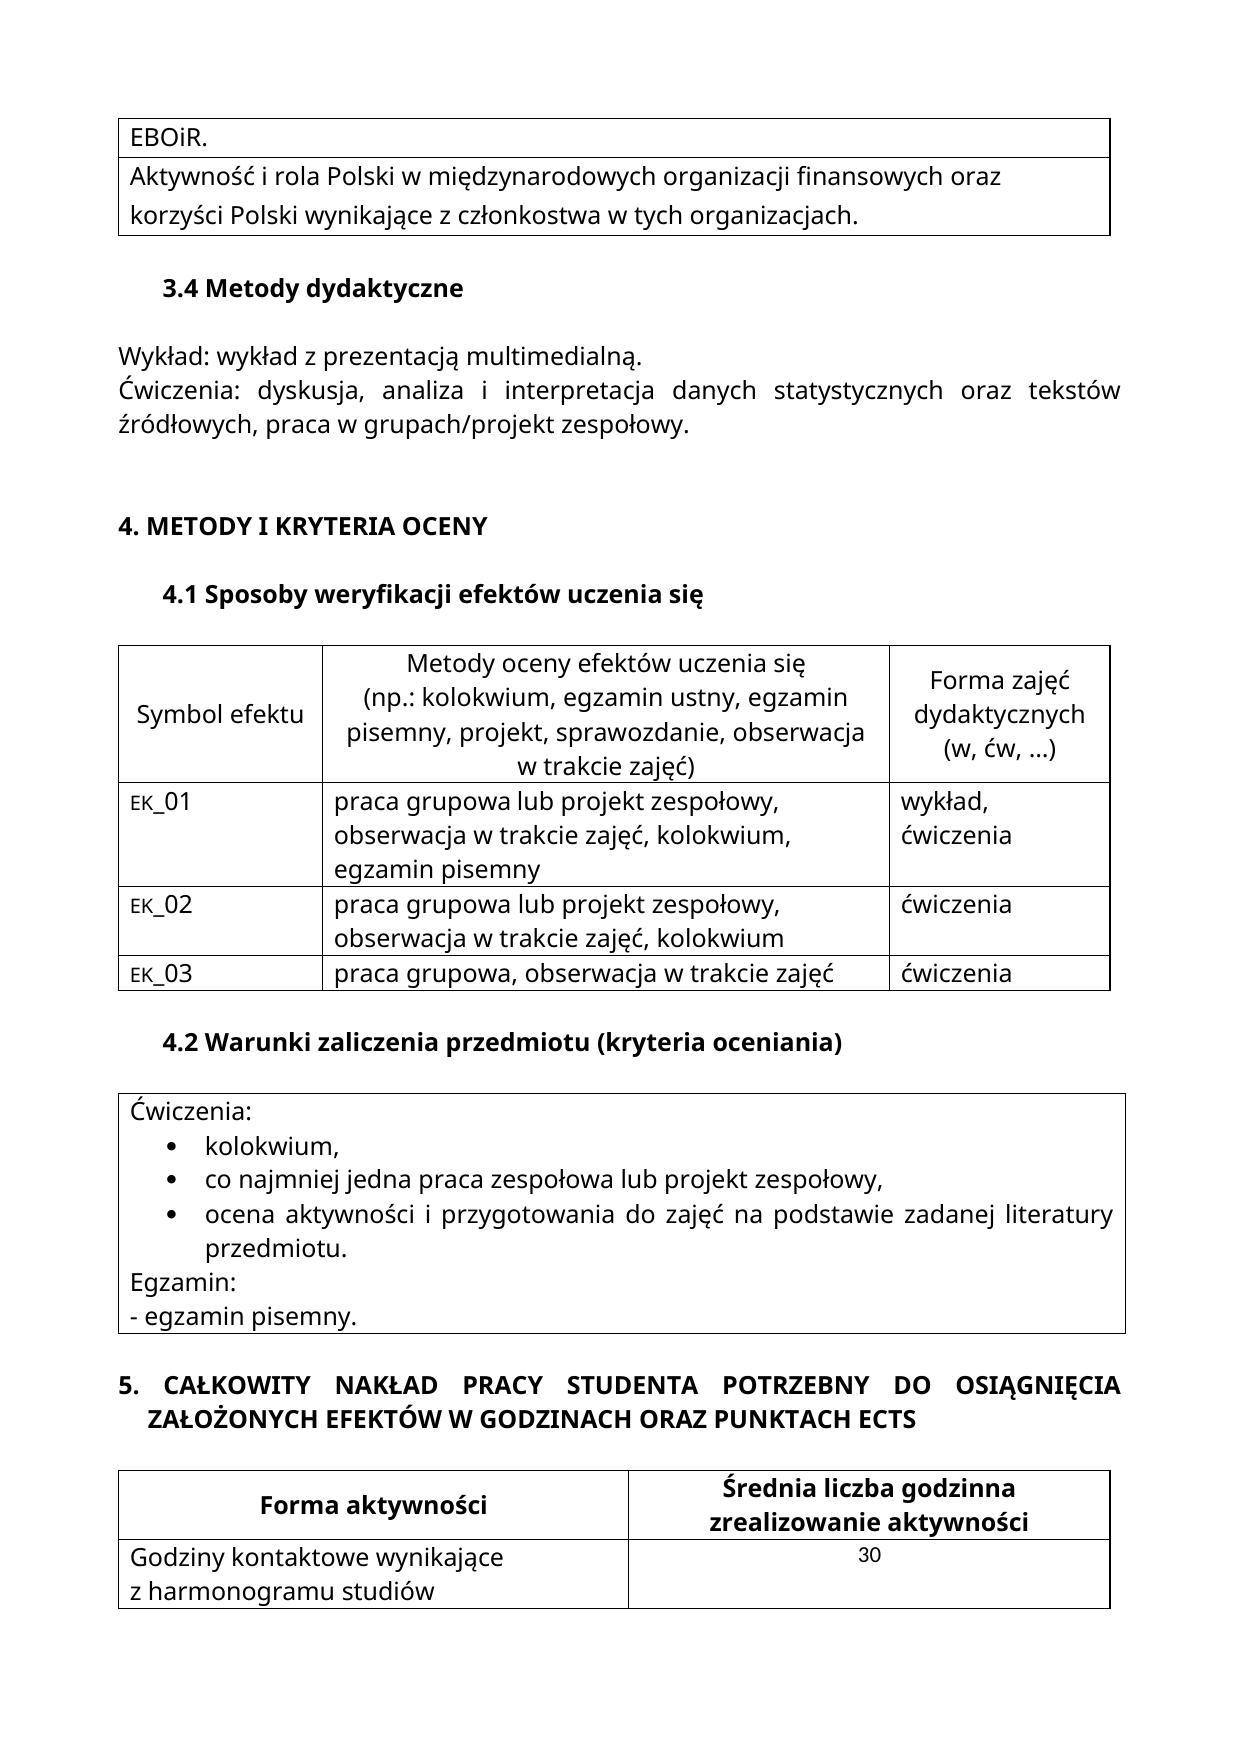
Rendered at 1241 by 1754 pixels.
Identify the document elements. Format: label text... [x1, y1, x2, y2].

text Ćwiczenia: dyskusja, analiza i interpretacja danych statystycznych oraz tekstów źródłowych, praca w grupach/projekt zespołowy. [118, 372, 1122, 441]
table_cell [119, 119, 1109, 157]
table_header Metody oceny efektów uczenia się (np.: kolokwium, egzamin ustny, egzamin pisemny, projekt, sprawozdanie, obserwacja w trakcie zajęć) [323, 646, 889, 782]
text 4. METODY I KRYTERIA OCENY [118, 509, 1122, 543]
table_cell praca grupowa lub projekt zespołowy, obserwacja w trakcie zajęć, kolokwium, egzamin pisemny [323, 783, 889, 886]
table_cell Aktywność i rola Polski w międzynarodowych organizacji finansowych oraz korzyści Polski wynikające z członkostwa w tych organizacjach. [119, 158, 1109, 235]
table_cell ek_02 [119, 887, 322, 955]
table_cell ćwiczenia [890, 956, 1109, 990]
table_cell 30 [629, 1540, 1109, 1608]
table_cell ćwiczenia [890, 887, 1109, 955]
table_header Średnia liczba godzinna zrealizowanie aktywności [629, 1471, 1109, 1539]
table_cell Godziny kontaktowe wynikające z harmonogramu studiów [119, 1540, 628, 1608]
text 3.4 Metody dydaktyczne [162, 270, 1122, 304]
table_cell praca grupowa lub projekt zespołowy, obserwacja w trakcie zajęć, kolokwium [323, 887, 889, 955]
text 5. CAŁKOWITY NAKŁAD PRACY STUDENTA POTRZEBNY DO OSIĄGNIĘCIA ZAŁOŻONYCH EFEKTÓW W GODZINACH ORAZ PUNKTACH ECTS [118, 1368, 1122, 1436]
table_header Forma aktywności [119, 1471, 628, 1539]
table_cell wykład, ćwiczenia [890, 783, 1109, 886]
text Wykład: wykład z prezentacją multimedialną. [118, 338, 1122, 372]
table_cell ek_03 [119, 956, 322, 990]
text 4.1 Sposoby weryfikacji efektów uczenia się [162, 577, 1122, 611]
table_header Forma zajęć dydaktycznych (w, ćw, …) [890, 646, 1109, 782]
table_cell ek_01 [119, 783, 322, 886]
table_header Ćwiczenia: kolokwium, co najmniej jedna praca zespołowa lub projekt zespołowy, ocena aktywności i przygotowania do zajęć na podstawie zadanej literatury przedmiotu. Egzamin: - egzamin pisemny. [119, 1094, 1125, 1332]
text 4.2 Warunki zaliczenia przedmiotu (kryteria oceniania) [162, 1025, 1122, 1059]
table_header Symbol efektu [119, 646, 322, 782]
table_cell praca grupowa, obserwacja w trakcie zajęć [323, 956, 889, 990]
